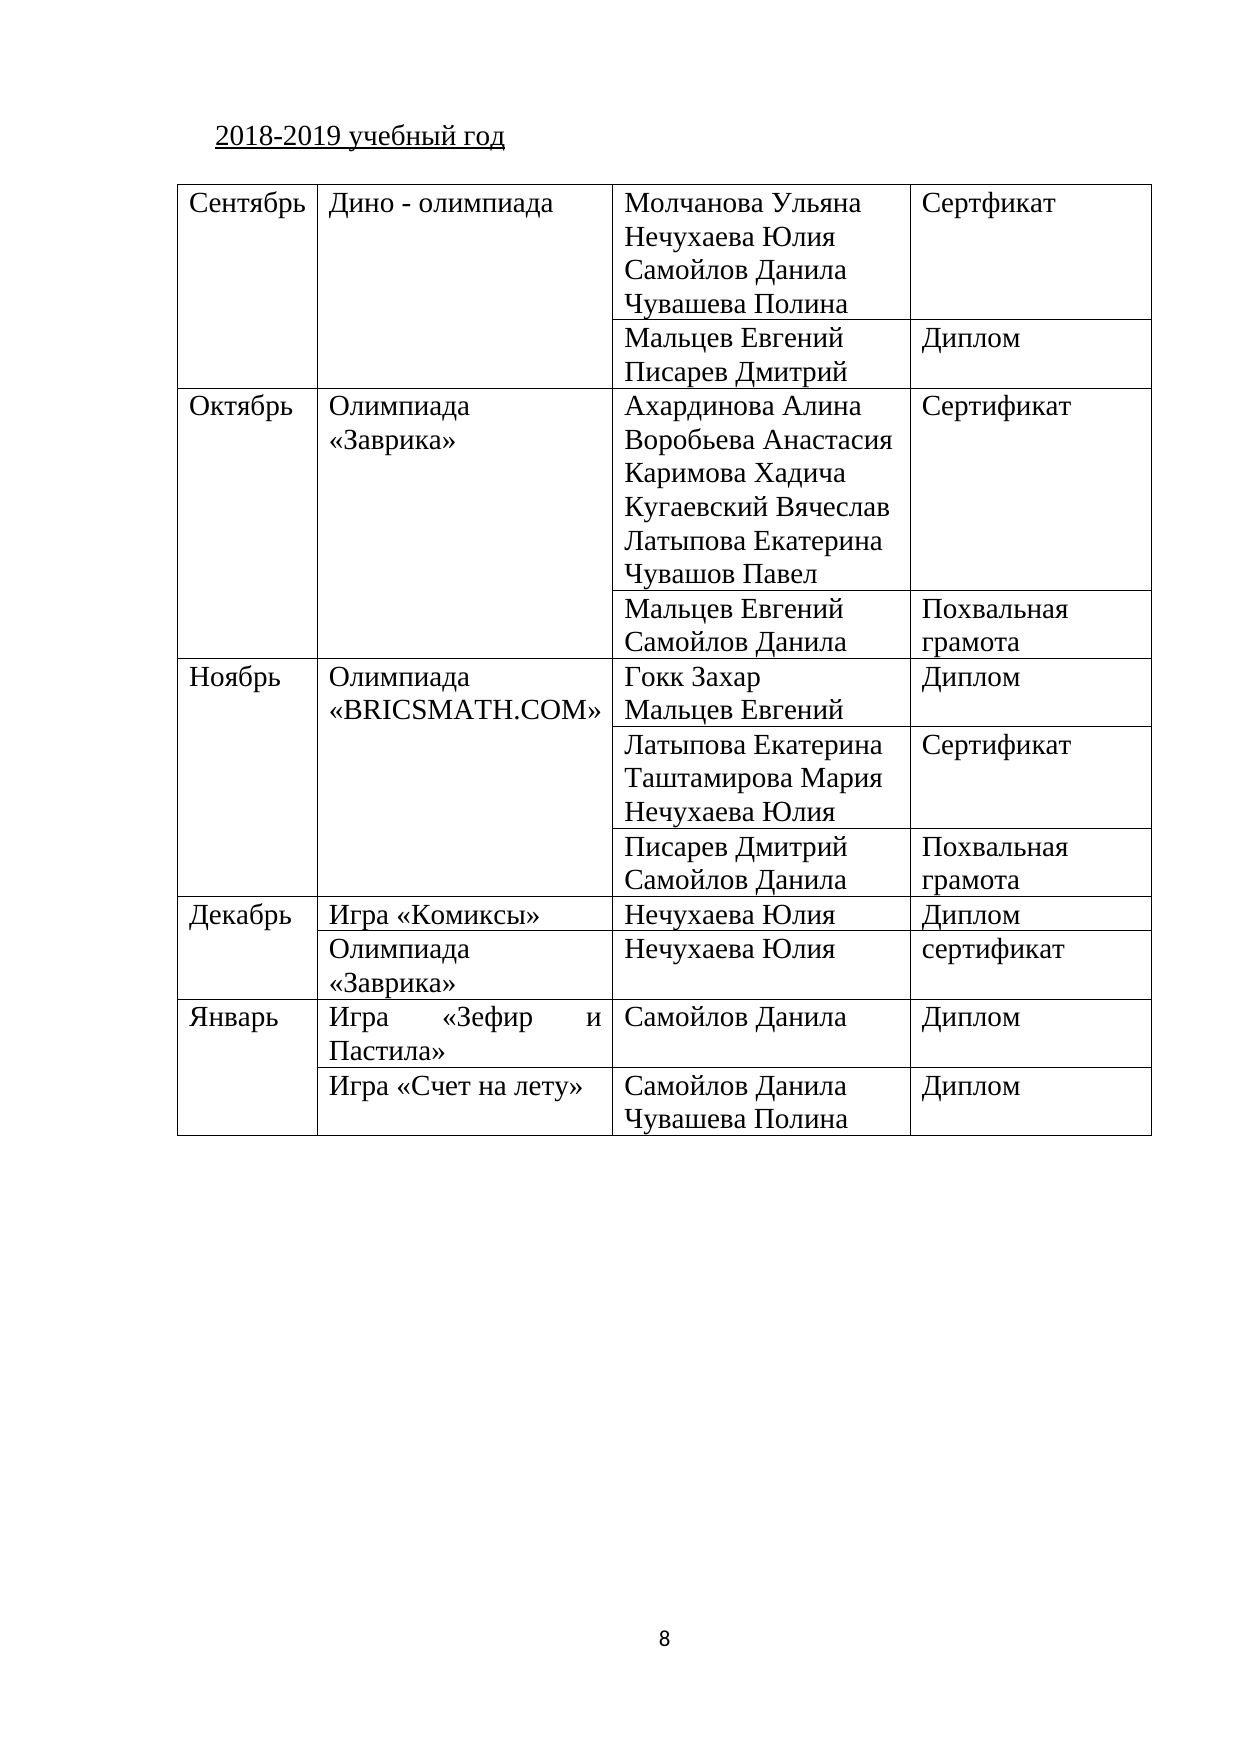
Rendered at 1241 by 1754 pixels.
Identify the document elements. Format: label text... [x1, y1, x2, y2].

table_cell Мальцев Евгений Писарев Дмитрий [613, 320, 910, 387]
table_cell Самойлов Данила Чувашева Полина [613, 1068, 910, 1135]
table_cell Декабрь [178, 897, 317, 998]
table_cell Диплом [911, 320, 1151, 387]
table_cell Октябрь [178, 389, 317, 658]
table_cell Мальцев Евгений Самойлов Данила [613, 591, 910, 658]
table_header Сертфикат [911, 185, 1151, 319]
table_cell Диплом [911, 1000, 1151, 1067]
table_cell Похвальная грамота [911, 829, 1151, 896]
table_cell Олимпиада «Заврика» [318, 931, 612, 998]
table_cell Олимпиада «BRICSMATH.COM» [318, 659, 612, 896]
table_cell Сертификат [911, 389, 1151, 590]
table_cell Игра «Счет на лету» [318, 1068, 612, 1135]
table_cell Гокк Захар Мальцев Евгений [613, 659, 910, 726]
table_header Сентябрь [178, 185, 317, 387]
table_header Молчанова Ульяна Нечухаева Юлия Самойлов Данила Чувашева Полина [613, 185, 910, 319]
table_cell Игра «Зефир и Пастила» [318, 1000, 612, 1067]
table_cell Нечухаева Юлия [613, 931, 910, 998]
table_cell Латыпова Екатерина Таштамирова Мария Нечухаева Юлия [613, 727, 910, 828]
table_cell Похвальная грамота [911, 591, 1151, 658]
table_cell Ноябрь [178, 659, 317, 896]
table_cell Диплом [911, 1068, 1151, 1135]
table_cell Игра «Комиксы» [318, 897, 612, 930]
table_cell Сертификат [911, 727, 1151, 828]
table_header Дино - олимпиада [318, 185, 612, 387]
table_cell Писарев Дмитрий Самойлов Данила [613, 829, 910, 896]
text 2018-2019 учебный год [177, 118, 1152, 152]
table_cell сертификат [911, 931, 1151, 998]
table_cell Ахардинова Алина Воробьева Анастасия Каримова Хадича Кугаевский Вячеслав Латыпова Екатерина Чувашов Павел [613, 389, 910, 590]
table_cell Диплом [911, 659, 1151, 726]
table_cell Нечухаева Юлия [613, 897, 910, 930]
table_cell Диплом [911, 897, 1151, 930]
table_cell Самойлов Данила [613, 1000, 910, 1067]
table_cell Январь [178, 1000, 317, 1135]
table_cell Олимпиада «Заврика» [318, 389, 612, 658]
